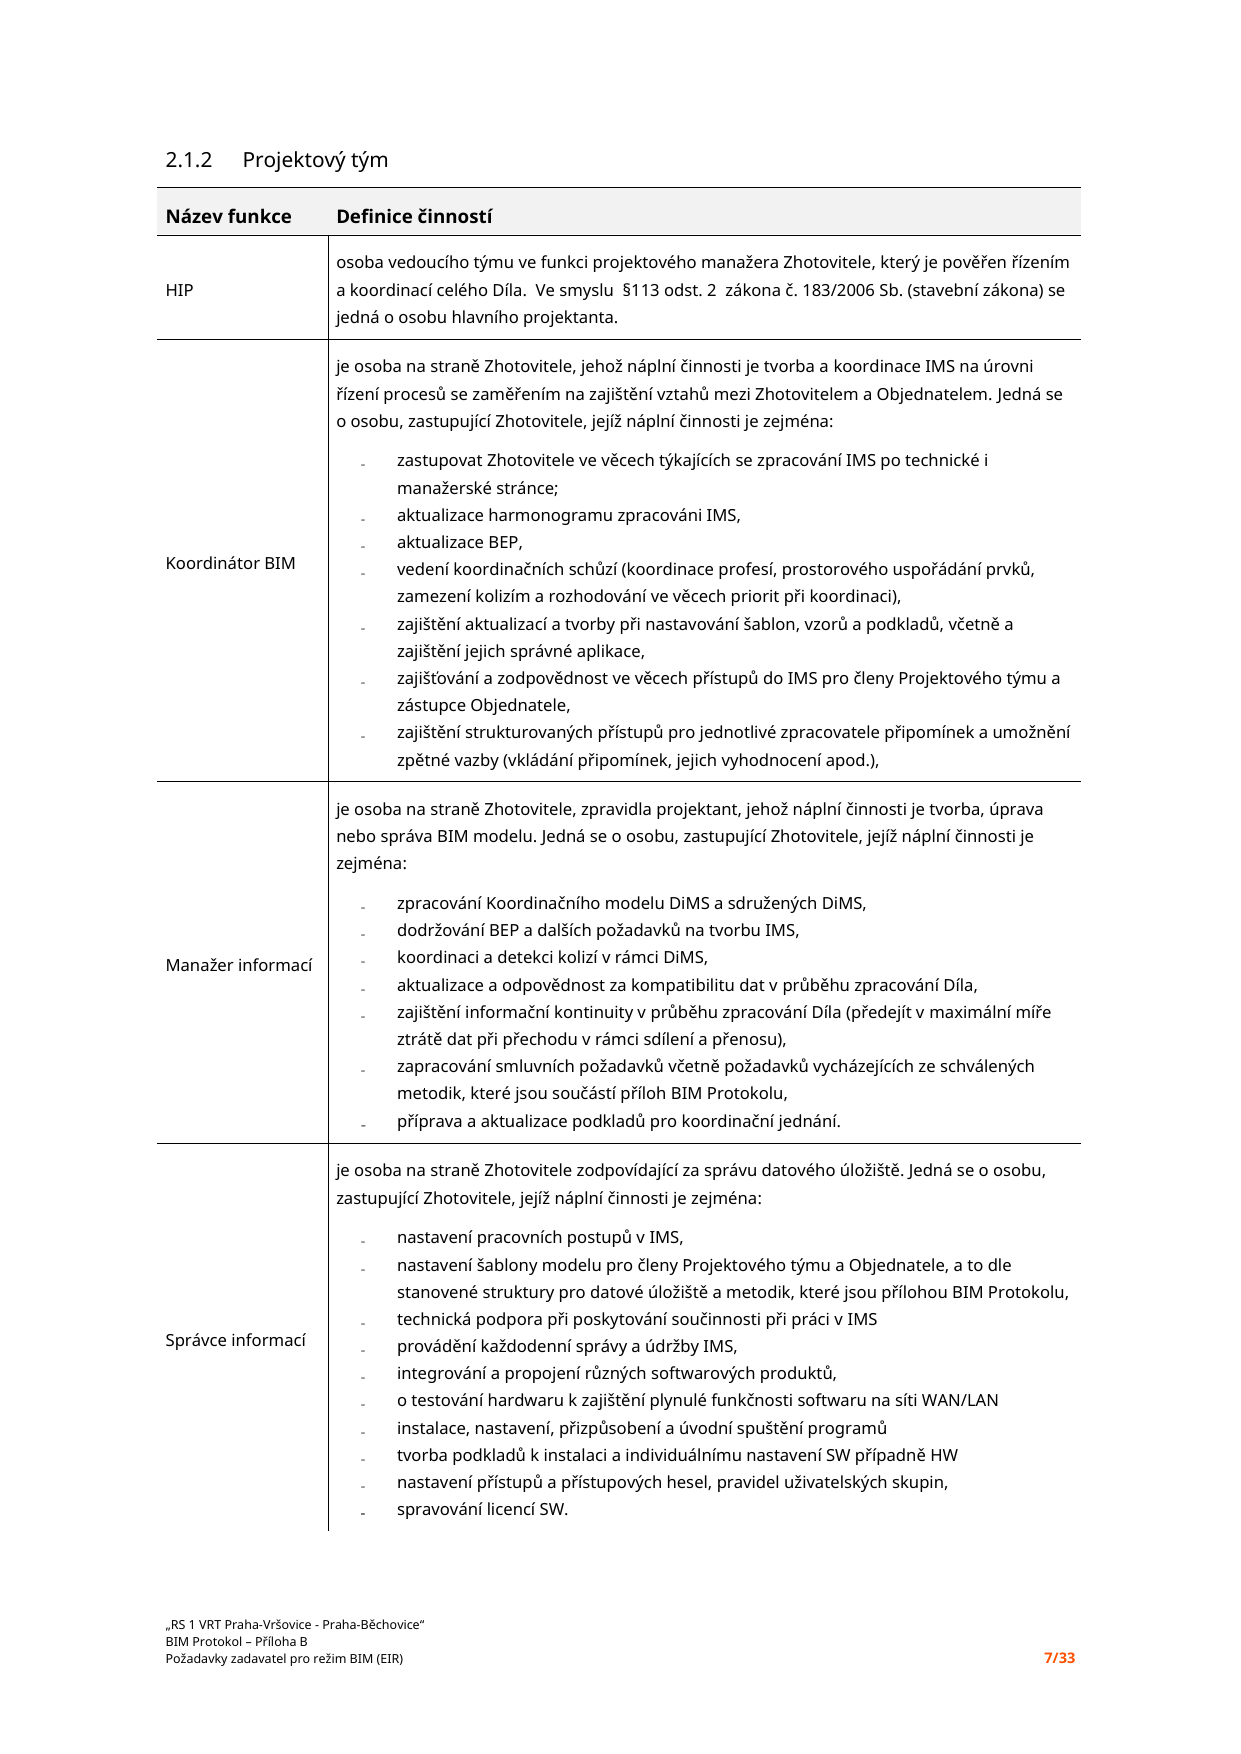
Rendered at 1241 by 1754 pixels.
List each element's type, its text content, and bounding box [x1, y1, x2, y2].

text Projektový tým [165, 146, 1075, 174]
table_header Definice činností [328, 188, 1081, 234]
table_cell Správce informací [157, 1144, 328, 1531]
table_cell HIP [157, 236, 328, 338]
table_cell Koordinátor BIM [157, 340, 328, 781]
table_cell osoba vedoucího týmu ve funkci projektového manažera Zhotovitele, který je pověřen řízením a koordinací celého Díla. Ve smyslu §113 odst. 2 zákona č. 183/2006 Sb. (stavební zákona) se jedná o osobu hlavního projektanta. [329, 236, 1081, 338]
table_cell je osoba na straně Zhotovitele, jehož náplní činnosti je tvorba a koordinace IMS na úrovni řízení procesů se zaměřením na zajištění vztahů mezi Zhotovitelem a Objednatelem. Jedná se o osobu, zastupující Zhotovitele, jejíž náplní činnosti je zejména: zastupovat Zhotovitele ve věcech týkajících se zpracování IMS po technické i manažerské stránce; aktualizace harmonogramu zpracováni IMS, aktualizace BEP, vedení koordinačních schůzí (koordinace profesí, prostorového uspořádání prvků, zamezení kolizím a rozhodování ve věcech priorit při koordinaci), zajištění aktualizací a tvorby při nastavování šablon, vzorů a podkladů, včetně a zajištění jejich správné aplikace, zajišťování a zodpovědnost ve věcech přístupů do IMS pro členy Projektového týmu a zástupce Objednatele, zajištění strukturovaných přístupů pro jednotlivé zpracovatele připomínek a umožnění zpětné vazby (vkládání připomínek, jejich vyhodnocení apod.), [329, 340, 1081, 781]
table_header Název funkce [157, 188, 328, 234]
table_cell je osoba na straně Zhotovitele, zpravidla projektant, jehož náplní činnosti je tvorba, úprava nebo správa BIM modelu. Jedná se o osobu, zastupující Zhotovitele, jejíž náplní činnosti je zejména: zpracování Koordinačního modelu DiMS a sdružených DiMS, dodržování BEP a dalších požadavků na tvorbu IMS, koordinaci a detekci kolizí v rámci DiMS, aktualizace a odpovědnost za kompatibilitu dat v průběhu zpracování Díla, zajištění informační kontinuity v průběhu zpracování Díla (předejít v maximální míře ztrátě dat při přechodu v rámci sdílení a přenosu), zapracování smluvních požadavků včetně požadavků vycházejících ze schválených metodik, které jsou součástí příloh BIM Protokolu, příprava a aktualizace podkladů pro koordinační jednání. [329, 782, 1081, 1142]
table_cell Manažer informací [157, 782, 328, 1142]
table_cell je osoba na straně Zhotovitele zodpovídající za správu datového úložiště. Jedná se o osobu, zastupující Zhotovitele, jejíž náplní činnosti je zejména: nastavení pracovních postupů v IMS, nastavení šablony modelu pro členy Projektového týmu a Objednatele, a to dle stanovené struktury pro datové úložiště a metodik, které jsou přílohou BIM Protokolu, technická podpora při poskytování součinnosti při práci v IMS provádění každodenní správy a údržby IMS, integrování a propojení různých softwarových produktů, o testování hardwaru k zajištění plynulé funkčnosti softwaru na síti WAN/LAN instalace, nastavení, přizpůsobení a úvodní spuštění programů tvorba podkladů k instalaci a individuálnímu nastavení SW případně HW nastavení přístupů a přístupových hesel, pravidel uživatelských skupin, spravování licencí SW. [329, 1144, 1081, 1531]
